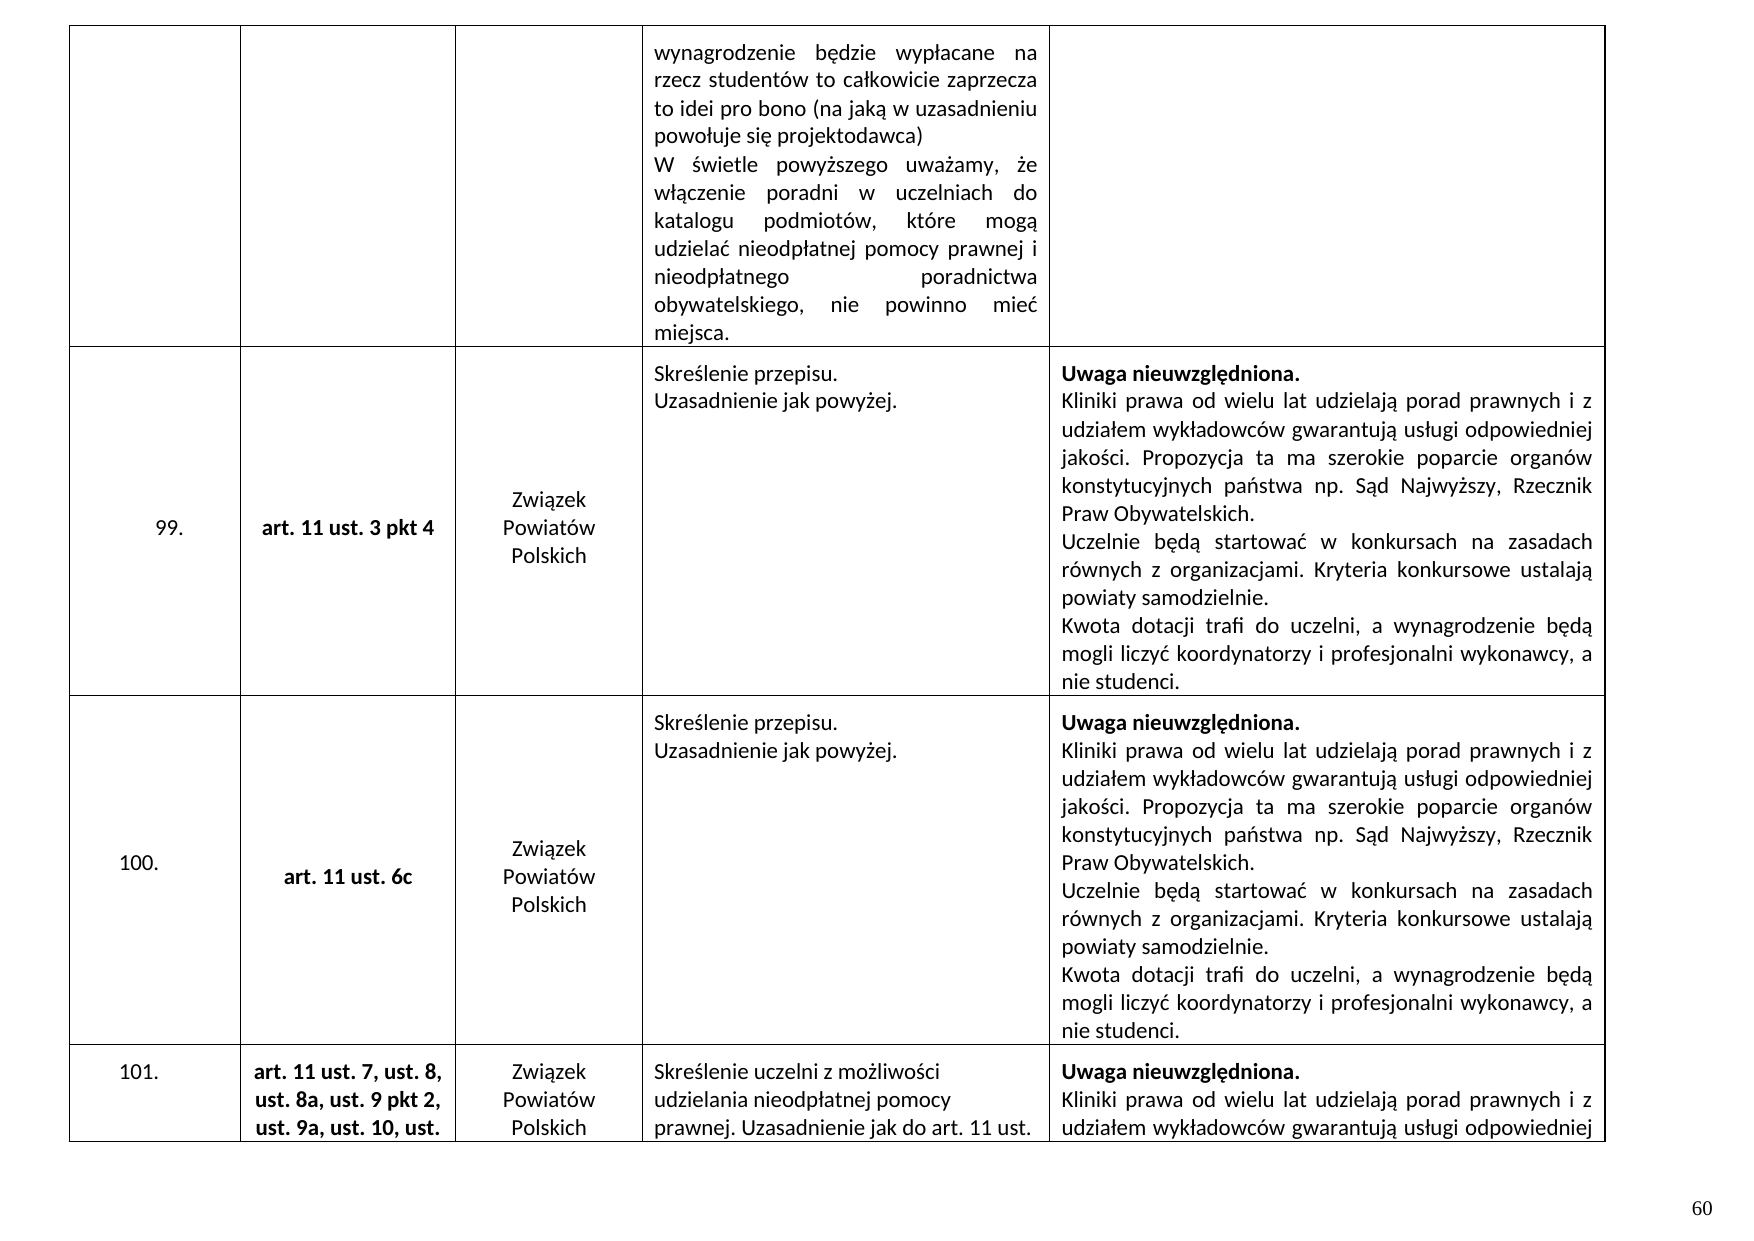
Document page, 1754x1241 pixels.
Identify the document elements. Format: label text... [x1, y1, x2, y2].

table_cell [241, 26, 455, 346]
table_cell Skreślenie przepisu. Uzasadnienie jak powyżej. [643, 696, 1049, 1044]
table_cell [643, 26, 1049, 346]
table_cell [70, 696, 240, 1044]
table_cell art. 11 ust. 3 pkt 4 [241, 347, 455, 695]
table_cell [70, 347, 240, 695]
table_cell [70, 1045, 240, 1141]
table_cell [643, 1045, 1049, 1141]
table_cell [70, 26, 240, 346]
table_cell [456, 1045, 642, 1141]
table_cell Skreślenie przepisu. Uzasadnienie jak powyżej. [643, 347, 1049, 695]
table_cell Związek Powiatów Polskich [456, 696, 642, 1044]
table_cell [1050, 1045, 1604, 1141]
table_cell art. 11 ust. 6c [241, 696, 455, 1044]
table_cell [1050, 26, 1604, 346]
table_cell Związek Powiatów Polskich [456, 347, 642, 695]
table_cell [456, 26, 642, 346]
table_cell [241, 1045, 455, 1141]
